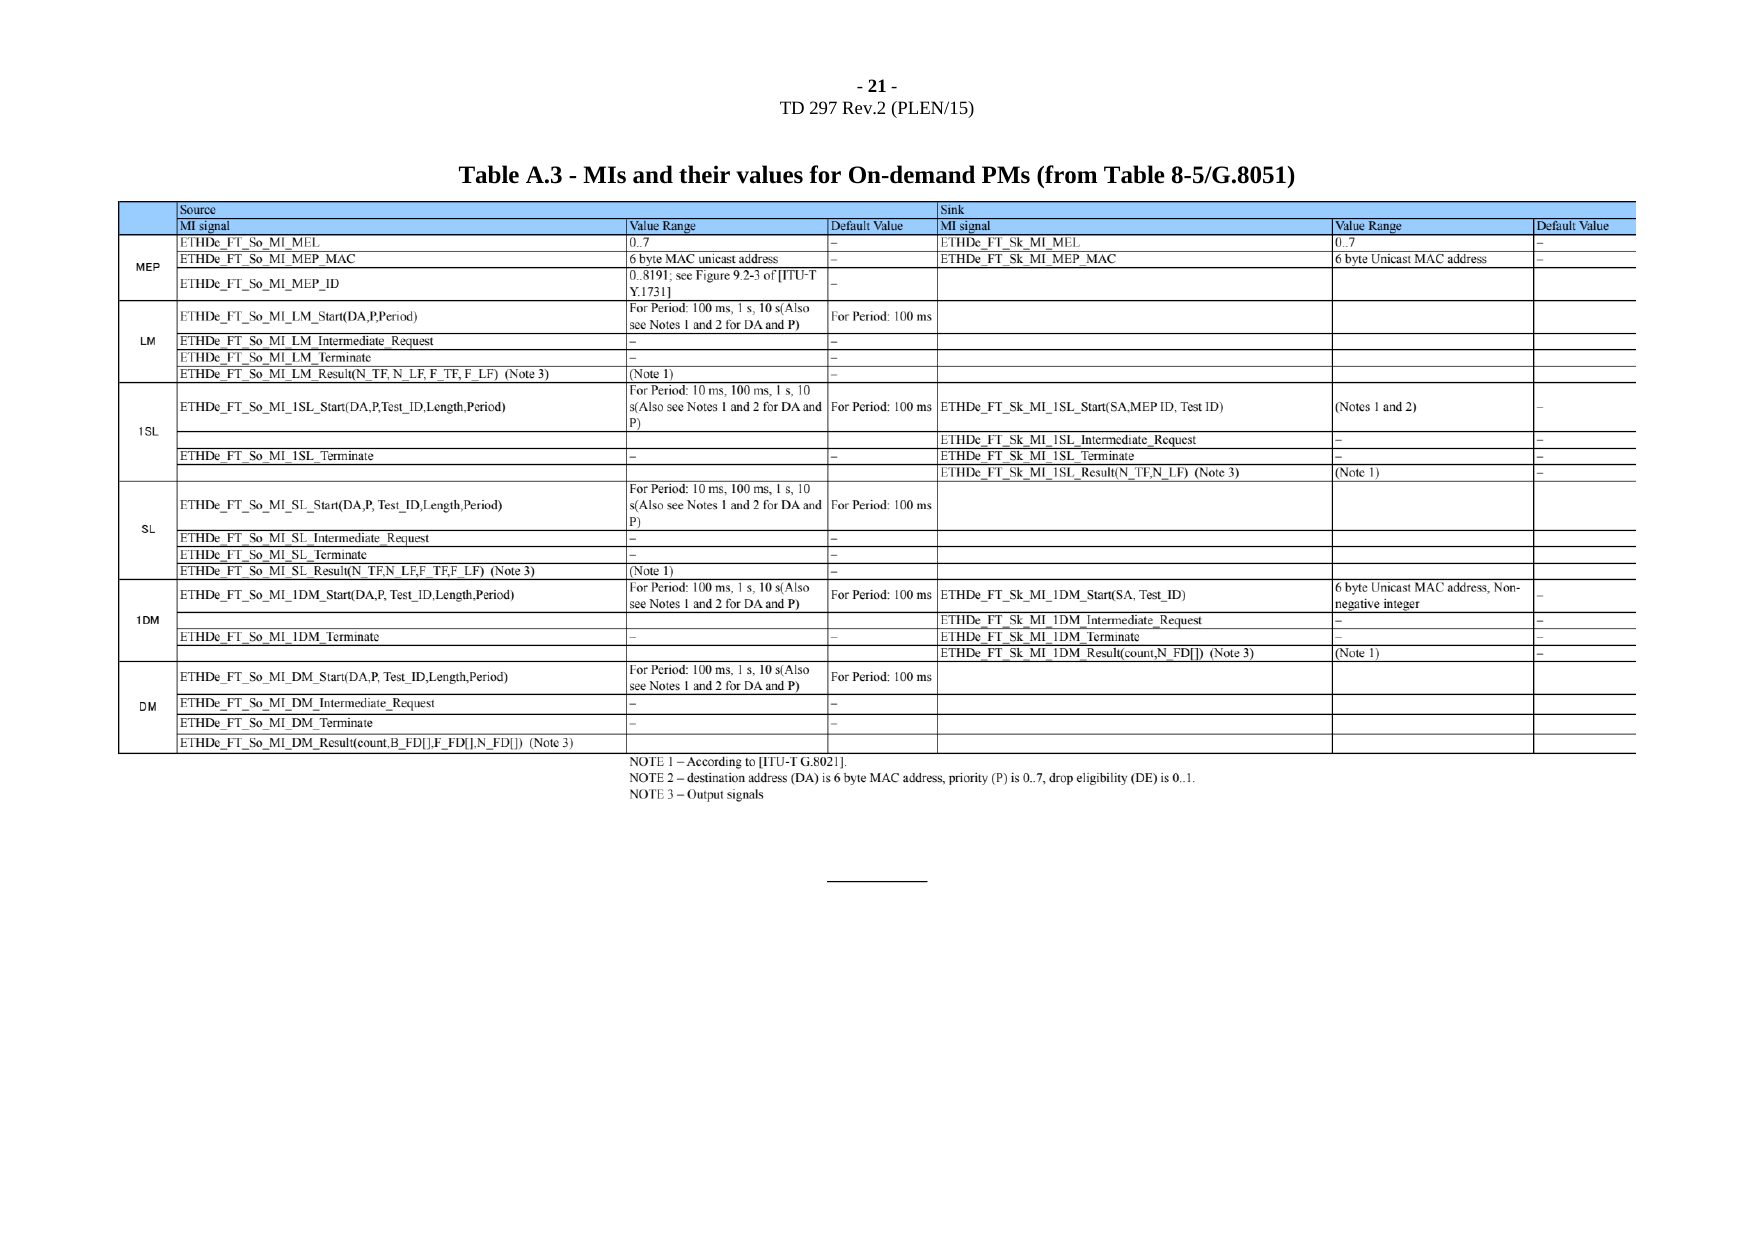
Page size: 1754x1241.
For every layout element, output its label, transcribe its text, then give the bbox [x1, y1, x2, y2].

text ________ [118, 856, 1636, 885]
text Table A.3 - MIs and their values for On-demand PMs (from Table 8-5/G.8051) [118, 160, 1636, 189]
